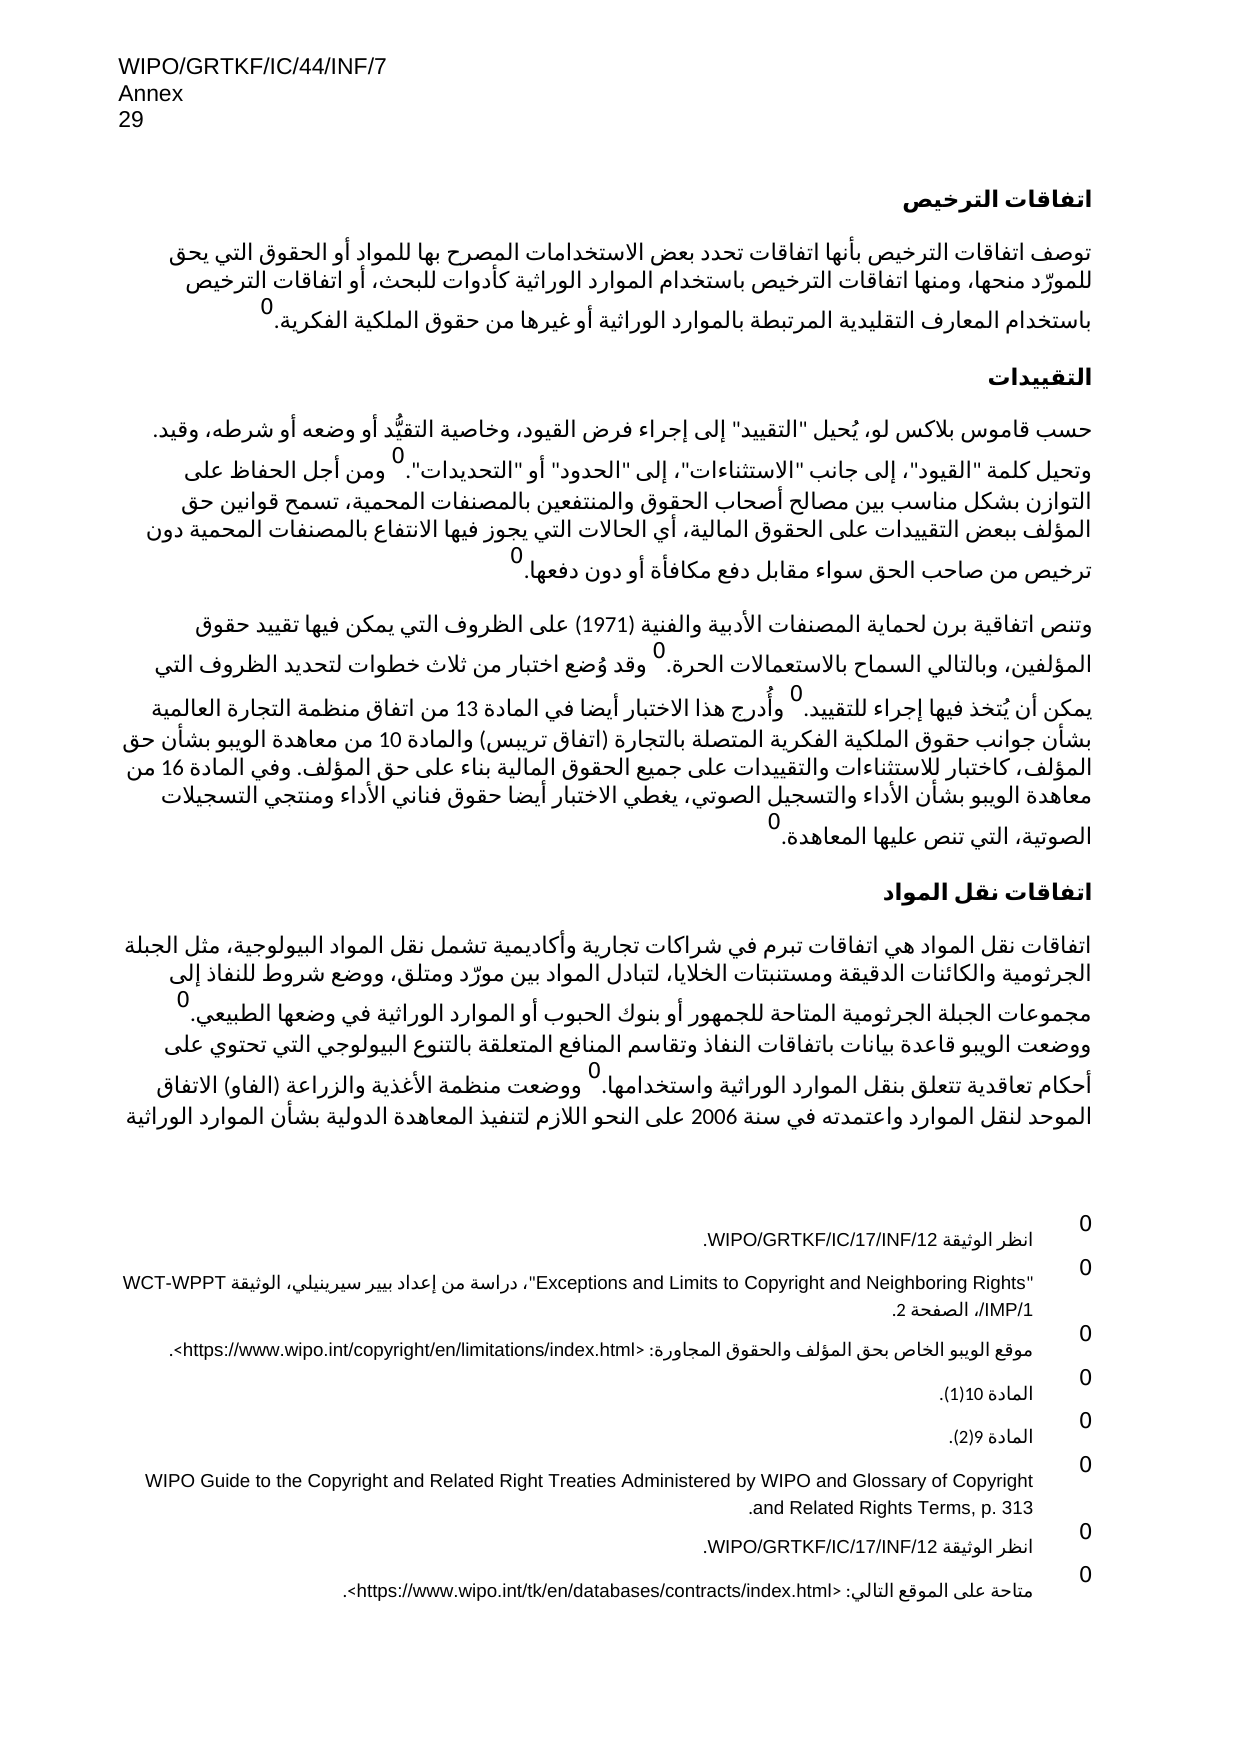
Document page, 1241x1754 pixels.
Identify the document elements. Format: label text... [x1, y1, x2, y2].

text اتفاقات نقل المواد هي اتفاقات تبرم في شراكات تجارية وأكاديمية تشمل نقل المواد البيولوجية، مثل الجبلة الجرثومية والكائنات الدقيقة ومستنبتات الخلايا، لتبادل المواد بين مورّد ومتلق، ووضع شروط للنفاذ إلى مجموعات الجبلة الجرثومية المتاحة للجمهور أو بنوك الحبوب أو الموارد الوراثية في وضعها الطبيعي. ووضعت الويبو قاعدة بيانات باتفاقات النفاذ وتقاسم المنافع المتعلقة بالتنوع البيولوجي التي تحتوي على أحكام تعاقدية تتعلق بنقل الموارد الوراثية واستخدامها. ووضعت منظمة الأغذية والزراعة (الفاو) الاتفاق الموحد لنقل الموارد واعتمدته في سنة 2006 على النحو اللازم لتنفيذ المعاهدة الدولية بشأن الموارد الوراثية النباتية للأغذية والزراعة (2001). ويتضمن المرفق الأول لخطوط بون التوجيهية بشأن التوصل إلى الموارد الجينية والتقاسم العادل والمنصف للمنافع الناشئة عن استعمالها عناصر تتعلق باتفاقات نقل المواد. [118, 931, 1092, 1130]
subtitle اتفاقات الترخيص [118, 185, 1092, 213]
text وتنص اتفاقية برن لحماية المصنفات الأدبية والفنية (1971) على الظروف التي يمكن فيها تقييد حقوق المؤلفين، وبالتالي السماح بالاستعمالات الحرة. وقد وُضع اختبار من ثلاث خطوات لتحديد الظروف التي يمكن أن يُتخذ فيها إجراء للتقييد. وأُدرج هذا الاختبار أيضا في المادة 13 من اتفاق منظمة التجارة العالمية بشأن جوانب حقوق الملكية الفكرية المتصلة بالتجارة (اتفاق تريبس) والمادة 10 من معاهدة الويبو بشأن حق المؤلف، كاختبار للاستثناءات والتقييدات على جميع الحقوق المالية بناء على حق المؤلف. وفي المادة 16 من معاهدة الويبو بشأن الأداء والتسجيل الصوتي، يغطي الاختبار أيضا حقوق فناني الأداء ومنتجي التسجيلات الصوتية، التي تنص عليها المعاهدة. [118, 610, 1092, 853]
subtitle اتفاقات نقل المواد [118, 878, 1092, 906]
text توصف اتفاقات الترخيص بأنها اتفاقات تحدد بعض الاستخدامات المصرح بها للمواد أو الحقوق التي يحق للمورّد منحها، ومنها اتفاقات الترخيص باستخدام الموارد الوراثية كأدوات للبحث، أو اتفاقات الترخيص باستخدام المعارف التقليدية المرتبطة بالموارد الوراثية أو غيرها من حقوق الملكية الفكرية. [118, 238, 1092, 338]
text حسب قاموس بلاكس لو، يُحيل "التقييد" إلى إجراء فرض القيود، وخاصية التقيُّد أو وضعه أو شرطه، وقيد. وتحيل كلمة "القيود"، إلى جانب "الاستثناءات"، إلى "الحدود" أو "التحديدات". ومن أجل الحفاظ على التوازن بشكل مناسب بين مصالح أصحاب الحقوق والمنتفعين بالمصنفات المحمية، تسمح قوانين حق المؤلف ببعض التقييدات على الحقوق المالية، أي الحالات التي يجوز فيها الانتفاع بالمصنفات المحمية دون ترخيص من صاحب الحق سواء مقابل دفع مكافأة أو دون دفعها. [118, 416, 1092, 587]
subtitle التقييدات [118, 363, 1092, 391]
